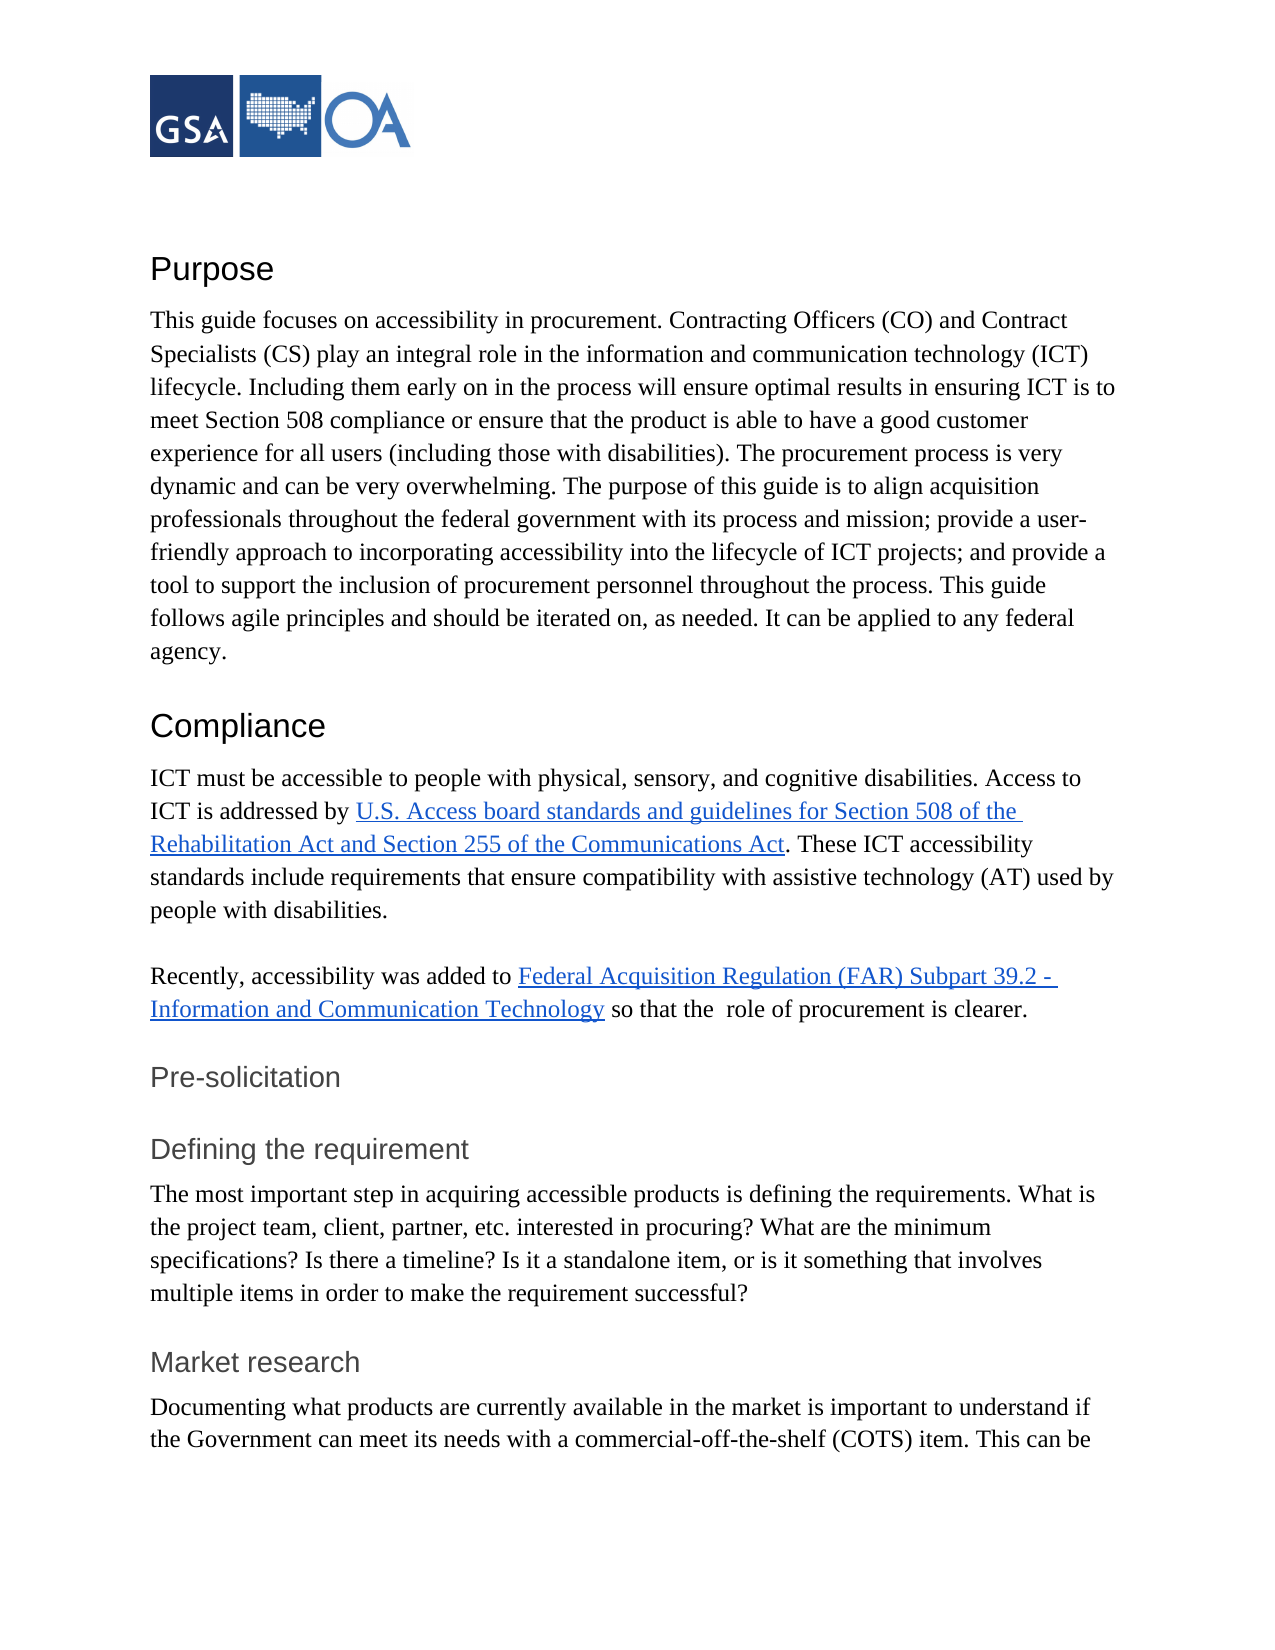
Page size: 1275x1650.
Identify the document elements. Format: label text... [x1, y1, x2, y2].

text Recently, accessibility was added to Federal Acquisition Regulation (FAR) Subpart 39.2 - Information and Communication Technology so that the role of procurement is clearer. [150, 961, 1125, 1023]
subtitle Pre-solicitation [150, 1061, 1125, 1094]
subtitle Compliance [150, 706, 1125, 745]
text ICT must be accessible to people with physical, sensory, and cognitive disabilities. Access to ICT is addressed by U.S. Access board standards and guidelines for Section 508 of the Rehabilitation Act and Section 255 of the Communications Act. These ICT accessibility standards include requirements that ensure compatibility with assistive technology (AT) used by people with disabilities. [150, 763, 1125, 924]
text This guide focuses on accessibility in procurement. Contracting Officers (CO) and Contract Specialists (CS) play an integral role in the information and communication technology (ICT) lifecycle. Including them early on in the process will ensure optimal results in ensuring ICT is to meet Section 508 compliance or ensure that the product is able to have a good customer experience for all users (including those with disabilities). The procurement process is very dynamic and can be very overwhelming. The purpose of this guide is to align acquisition professionals throughout the federal government with its process and mission; provide a user-friendly approach to incorporating accessibility into the lifecycle of ICT projects; and provide a tool to support the inclusion of procurement personnel throughout the process. This guide follows agile principles and should be iterated on, as needed. It can be applied to any federal agency. [150, 306, 1125, 664]
subtitle Defining the requirement [150, 1132, 1125, 1166]
subtitle Market research [150, 1345, 1125, 1378]
subtitle Purpose [150, 249, 1125, 287]
picture [150, 75, 234, 157]
picture [239, 75, 414, 157]
text The most important step in acquiring accessible products is defining the requirements. What is the project team, client, partner, etc. interested in procuring? What are the minimum specifications? Is there a timeline? Is it a standalone item, or is it something that involves multiple items in order to make the requirement successful? [150, 1179, 1125, 1307]
